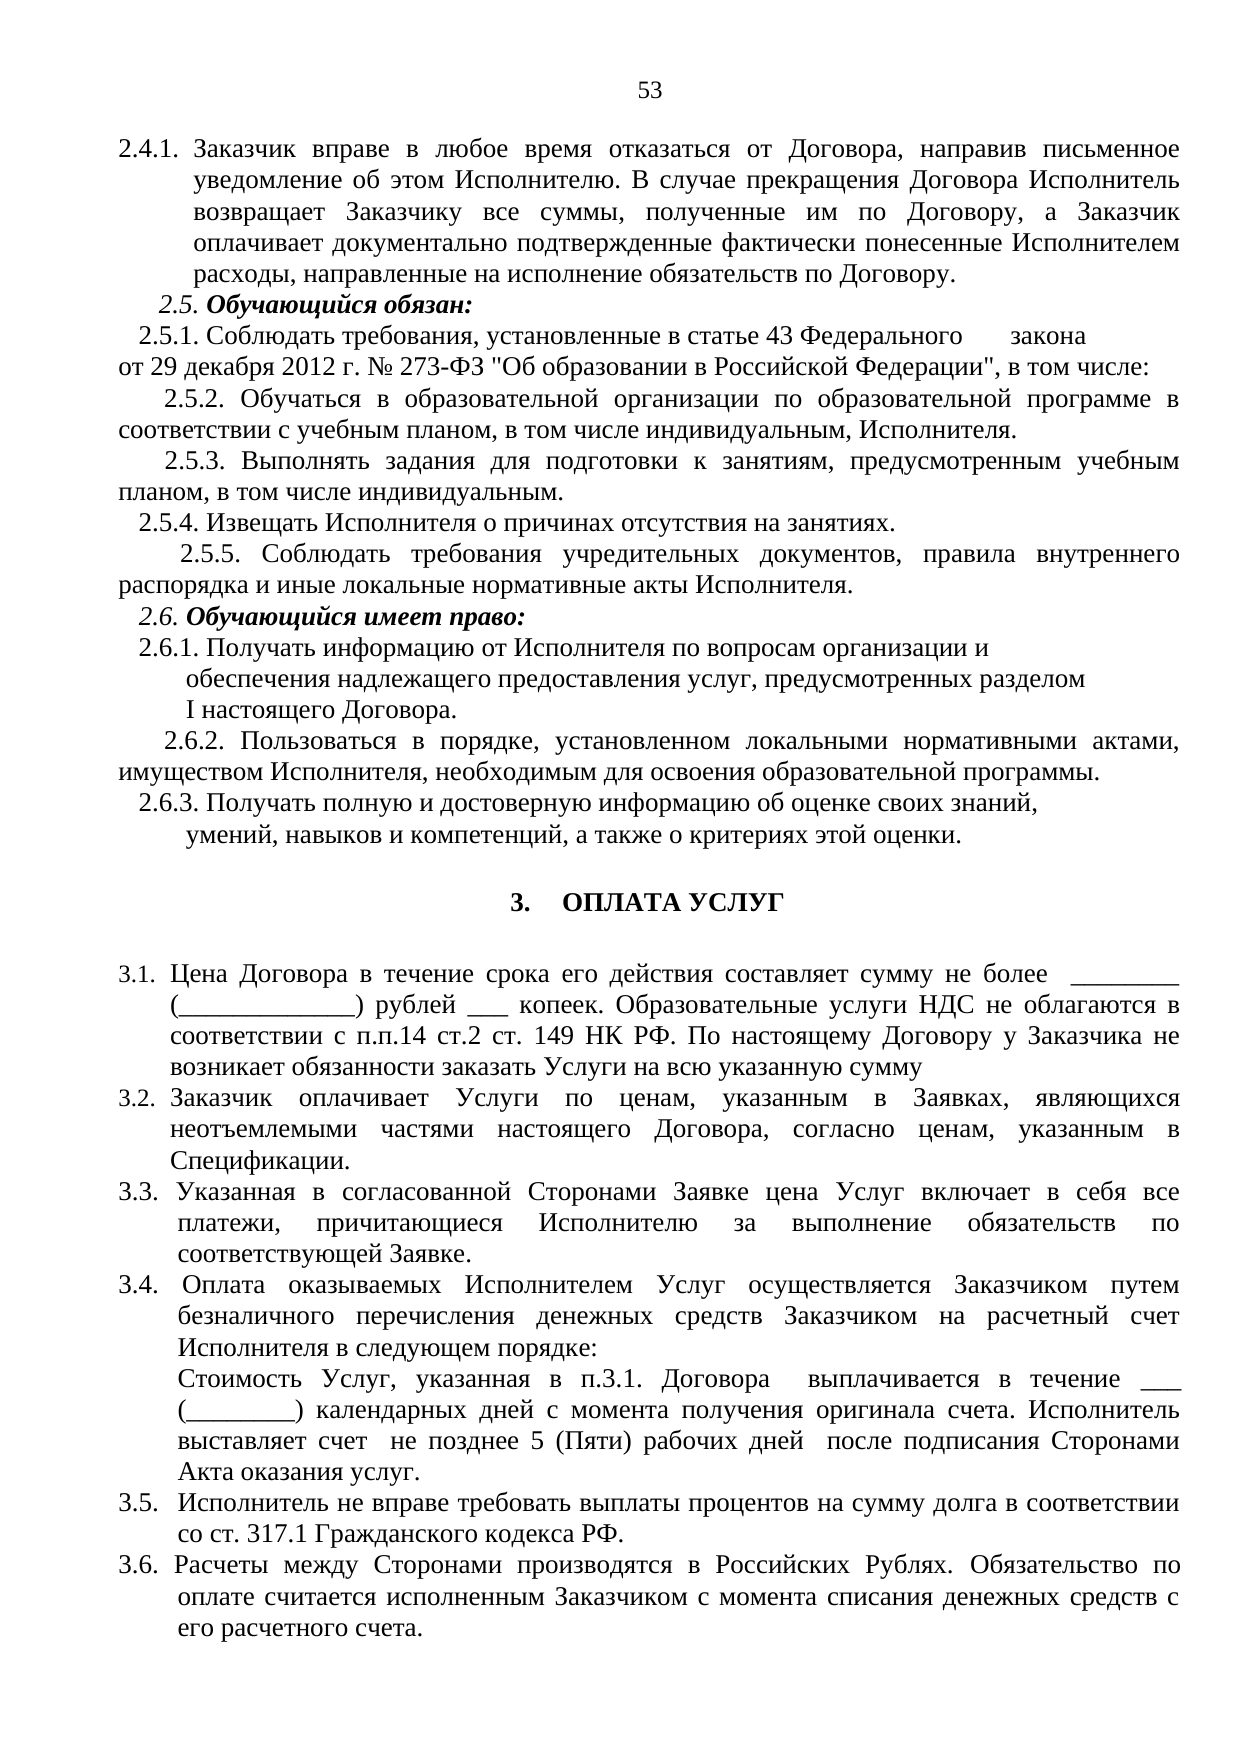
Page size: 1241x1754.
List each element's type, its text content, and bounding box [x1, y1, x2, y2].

text 3.5. Исполнитель не вправе требовать выплаты процентов на сумму долга в соответствии со ст. 317.1 Гражданского кодекса РФ. [118, 1486, 1181, 1549]
text обеспечения надлежащего предоставления услуг, предусмотренных разделом [118, 662, 1181, 693]
list Цена Договора в течение срока его действия составляет сумму не более ________ (_____________) рублей ___ копеек. Образовательные услуги НДС не облагаются в соответствии с п.п.14 ст.2 ст. 149 НК РФ. По настоящему Договору у Заказчика не возникает обязанности заказать Услуги на всю указанную сумму [118, 957, 1181, 1081]
text от 29 декабря 2012 г. № 273-ФЗ "Об образовании в Российской Федерации", в том числе: [118, 351, 1181, 382]
text 2.6.2. Пользоваться в порядке, установленном локальными нормативными актами, имуществом Исполнителя, необходимым для освоения образовательной программы. [118, 724, 1181, 787]
text 2.6. Обучающийся имеет право: [118, 600, 1181, 631]
text 2.5.2. Обучаться в образовательной организации по образовательной программе в соответствии с учебным планом, в том числе индивидуальным, Исполнителя. [118, 382, 1181, 444]
list Заказчик оплачивает Услуги по ценам, указанным в Заявках, являющихся неотъемлемыми частями настоящего Договора, согласно ценам, указанным в Спецификации. [118, 1081, 1181, 1175]
list ОПЛАТА УСЛУГ [114, 886, 1181, 917]
text I настоящего Договора. [118, 693, 1181, 724]
list Заказчик вправе в любое время отказаться от Договора, направив письменное уведомление об этом Исполнителю. В случае прекращения Договора Исполнитель возвращает Заказчику все суммы, полученные им по Договору, а Заказчик оплачивает документально подтвержденные фактически понесенные Исполнителем расходы, направленные на исполнение обязательств по Договору. [118, 132, 1181, 288]
text 3.6. Расчеты между Сторонами производятся в Российских Рублях. Обязательство по оплате считается исполненным Заказчиком с момента списания денежных средств с его расчетного счета. [118, 1549, 1181, 1642]
text 2.5.5. Соблюдать требования учредительных документов, правила внутреннего распорядка и иные локальные нормативные акты Исполнителя. [118, 537, 1181, 600]
text 2.5.4. Извещать Исполнителя о причинах отсутствия на занятиях. [118, 506, 1181, 537]
text 2.5. Обучающийся обязан: [118, 288, 1181, 319]
text 3.4. Оплата оказываемых Исполнителем Услуг осуществляется Заказчиком путем безналичного перечисления денежных средств Заказчиком на расчетный счет Исполнителя в следующем порядке: [118, 1268, 1181, 1362]
text 2.5.3. Выполнять задания для подготовки к занятиям, предусмотренным учебным планом, в том числе индивидуальным. [118, 444, 1181, 506]
text умений, навыков и компетенций, а также о критериях этой оценки. [118, 818, 1181, 849]
text 2.6.1. Получать информацию от Исполнителя по вопросам организации и [118, 631, 1181, 662]
text 3.3. Указанная в согласованной Сторонами Заявке цена Услуг включает в себя все платежи, причитающиеся Исполнителю за выполнение обязательств по соответствующей Заявке. [118, 1175, 1181, 1268]
text 2.5.1. Соблюдать требования, установленные в статье 43 Федерального закона [118, 319, 1181, 351]
text 2.6.3. Получать полную и достоверную информацию об оценке своих знаний, [118, 787, 1181, 818]
text Стоимость Услуг, указанная в п.3.1. Договора выплачивается в течение ___ (________) календарных дней с момента получения оригинала счета. Исполнитель выставляет счет не позднее 5 (Пяти) рабочих дней после подписания Сторонами Акта оказания услуг. [177, 1362, 1181, 1486]
